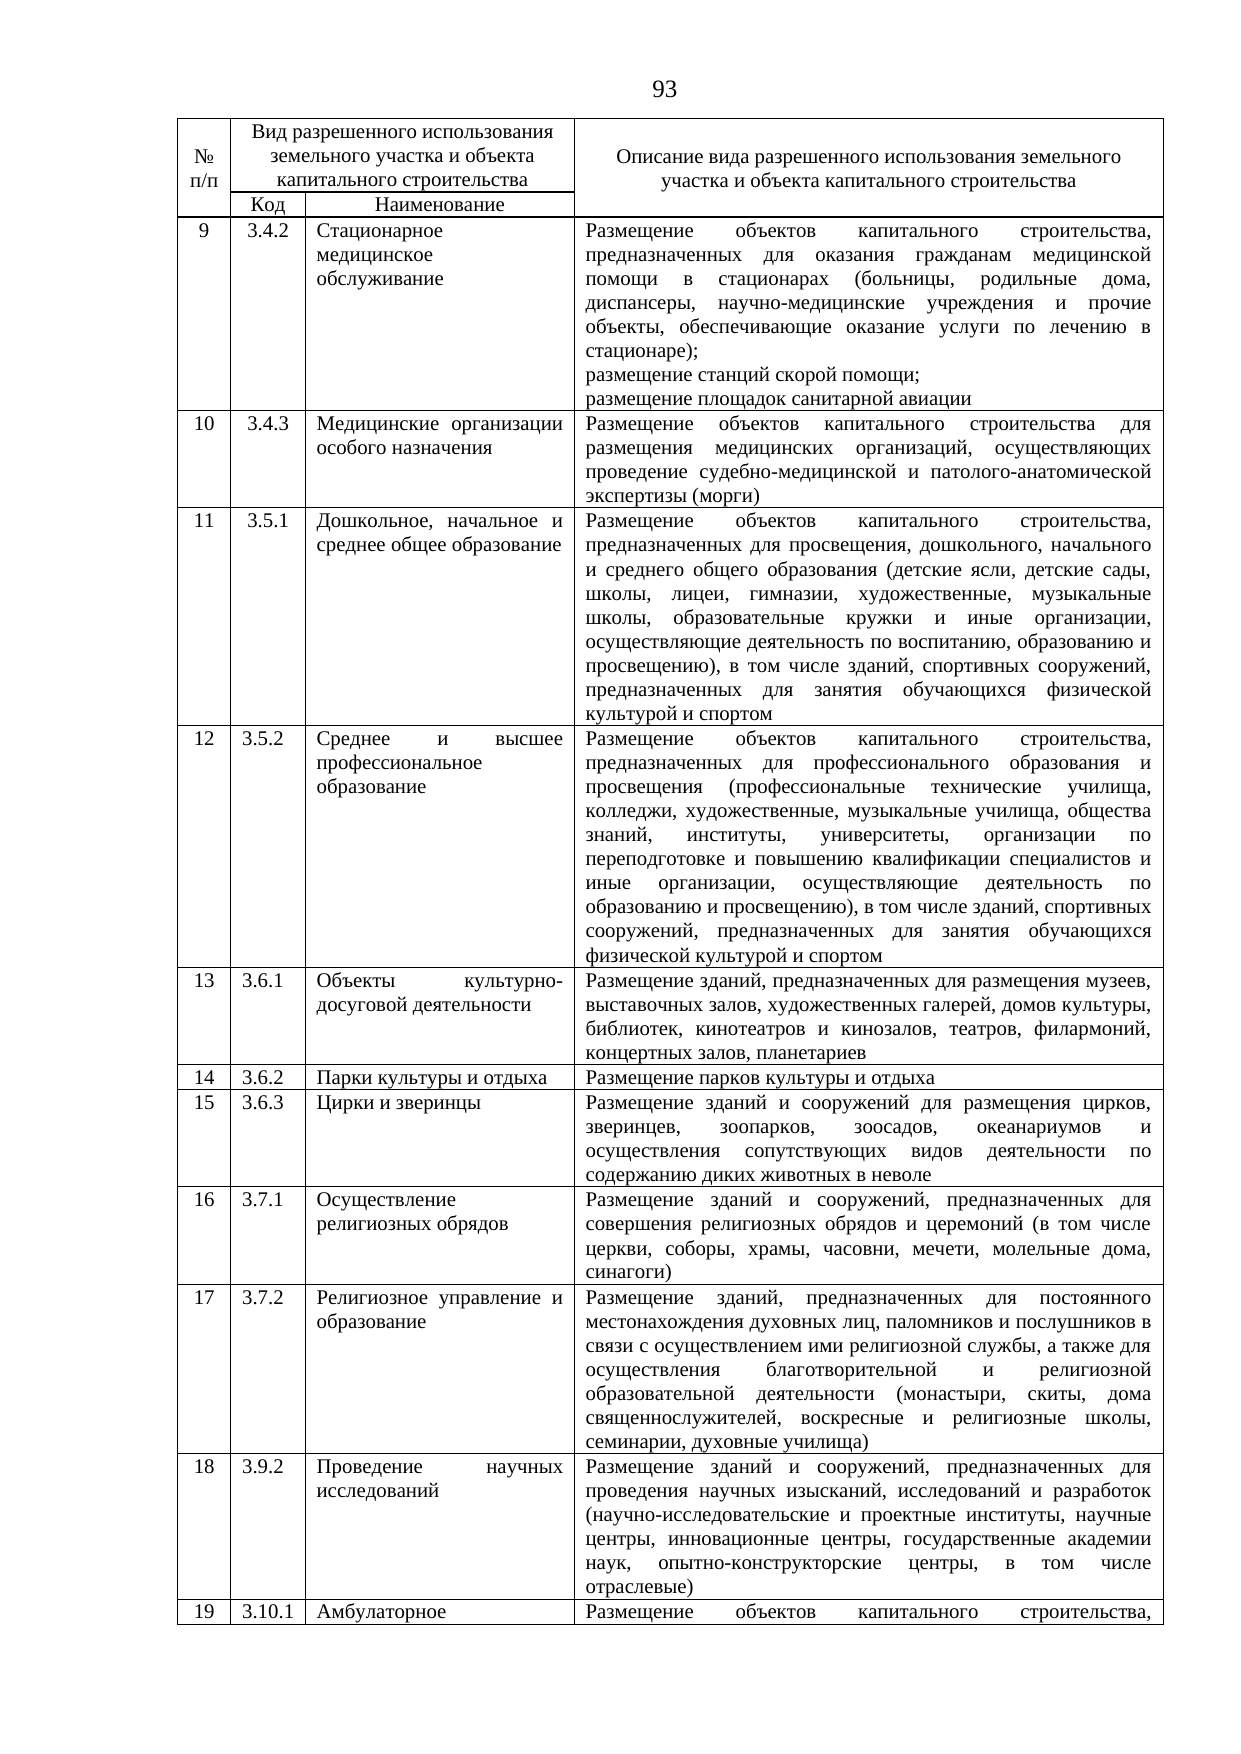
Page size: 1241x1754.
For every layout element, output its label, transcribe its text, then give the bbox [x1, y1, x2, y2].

table_cell 3.5.2 [231, 726, 305, 967]
table_cell 18 [178, 1454, 230, 1598]
table_cell Размещение объектов капитального строительства, предназначенных для оказания ветеринарных услуг без содержания животных [575, 1600, 1163, 1623]
table_cell Амбулаторное ветеринарное обслуживание [306, 1600, 574, 1623]
table_cell Медицинские организации особого назначения [306, 411, 574, 507]
table_header № п/п [178, 119, 230, 216]
table_cell 3.10.1 [231, 1600, 305, 1623]
table_cell 9 [178, 218, 230, 410]
table_cell 17 [178, 1285, 230, 1453]
table_cell Стационарное медицинское обслуживание [306, 218, 574, 410]
table_cell 16 [178, 1187, 230, 1283]
table_cell 11 [178, 508, 230, 725]
table_cell 12 [178, 726, 230, 967]
table_cell Религиозное управление и образование [306, 1285, 574, 1453]
table_cell Парки культуры и отдыха [306, 1065, 574, 1089]
table_cell 15 [178, 1090, 230, 1186]
table_cell Дошкольное, начальное и среднее общее образование [306, 508, 574, 725]
table_cell Размещение объектов капитального строительства, предназначенных для оказания гражданам медицинской помощи в стационарах (больницы, родильные дома, диспансеры, научно-медицинские учреждения и прочие объекты, обеспечивающие оказание услуги по лечению в стационаре); размещение станций скорой помощи; размещение площадок санитарной авиации [575, 218, 1163, 410]
table_cell Размещение зданий и сооружений для размещения цирков, зверинцев, зоопарков, зоосадов, океанариумов и осуществления сопутствующих видов деятельности по содержанию диких животных в неволе [575, 1090, 1163, 1186]
table_cell 3.7.1 [231, 1187, 305, 1283]
table_cell 3.4.2 [231, 218, 305, 410]
table_cell Размещение парков культуры и отдыха [575, 1065, 1163, 1089]
table_cell 3.6.2 [231, 1065, 305, 1089]
table_cell 14 [178, 1065, 230, 1089]
table_cell Проведение научных исследований [306, 1454, 574, 1598]
table_header Описание вида разрешенного использования земельного участка и объекта капитального строительства [575, 119, 1163, 216]
table_cell Размещение зданий и сооружений, предназначенных для проведения научных изысканий, исследований и разработок (научно-исследовательские и проектные институты, научные центры, инновационные центры, государственные академии наук, опытно-конструкторские центры, в том числе отраслевые) [575, 1454, 1163, 1598]
table_cell Среднее и высшее профессиональное образование [306, 726, 574, 967]
table_cell Осуществление религиозных обрядов [306, 1187, 574, 1283]
table_cell Объекты культурно-досуговой деятельности [306, 968, 574, 1064]
table_cell Код [231, 193, 305, 216]
table_cell Размещение объектов капитального строительства, предназначенных для профессионального образования и просвещения (профессиональные технические училища, колледжи, художественные, музыкальные училища, общества знаний, институты, университеты, организации по переподготовке и повышению квалификации специалистов и иные организации, осуществляющие деятельность по образованию и просвещению), в том числе зданий, спортивных сооружений, предназначенных для занятия обучающихся физической культурой и спортом [575, 726, 1163, 967]
table_cell Размещение объектов капитального строительства, предназначенных для просвещения, дошкольного, начального и среднего общего образования (детские ясли, детские сады, школы, лицеи, гимназии, художественные, музыкальные школы, образовательные кружки и иные организации, осуществляющие деятельность по воспитанию, образованию и просвещению), в том числе зданий, спортивных сооружений, предназначенных для занятия обучающихся физической культурой и спортом [575, 508, 1163, 725]
table_header Вид разрешенного использования земельного участка и объекта капитального строительства [231, 119, 574, 191]
table_cell 3.6.1 [231, 968, 305, 1064]
table_cell 3.9.2 [231, 1454, 305, 1598]
table_cell 3.6.3 [231, 1090, 305, 1186]
table_cell Наименование [306, 193, 574, 216]
table_cell Размещение зданий, предназначенных для размещения музеев, выставочных залов, художественных галерей, домов культуры, библиотек, кинотеатров и кинозалов, театров, филармоний, концертных залов, планетариев [575, 968, 1163, 1064]
table_cell 3.7.2 [231, 1285, 305, 1453]
table_cell 10 [178, 411, 230, 507]
table_cell 3.5.1 [231, 508, 305, 725]
table_cell Цирки и зверинцы [306, 1090, 574, 1186]
table_cell 3.4.3 [231, 411, 305, 507]
table_cell 19 [178, 1600, 230, 1623]
table_cell Размещение объектов капитального строительства для размещения медицинских организаций, осуществляющих проведение судебно-медицинской и патолого-анатомической экспертизы (морги) [575, 411, 1163, 507]
table_cell 13 [178, 968, 230, 1064]
table_cell Размещение зданий и сооружений, предназначенных для совершения религиозных обрядов и церемоний (в том числе церкви, соборы, храмы, часовни, мечети, молельные дома, синагоги) [575, 1187, 1163, 1283]
table_cell Размещение зданий, предназначенных для постоянного местонахождения духовных лиц, паломников и послушников в связи с осуществлением ими религиозной службы, а также для осуществления благотворительной и религиозной образовательной деятельности (монастыри, скиты, дома священнослужителей, воскресные и религиозные школы, семинарии, духовные училища) [575, 1285, 1163, 1453]
